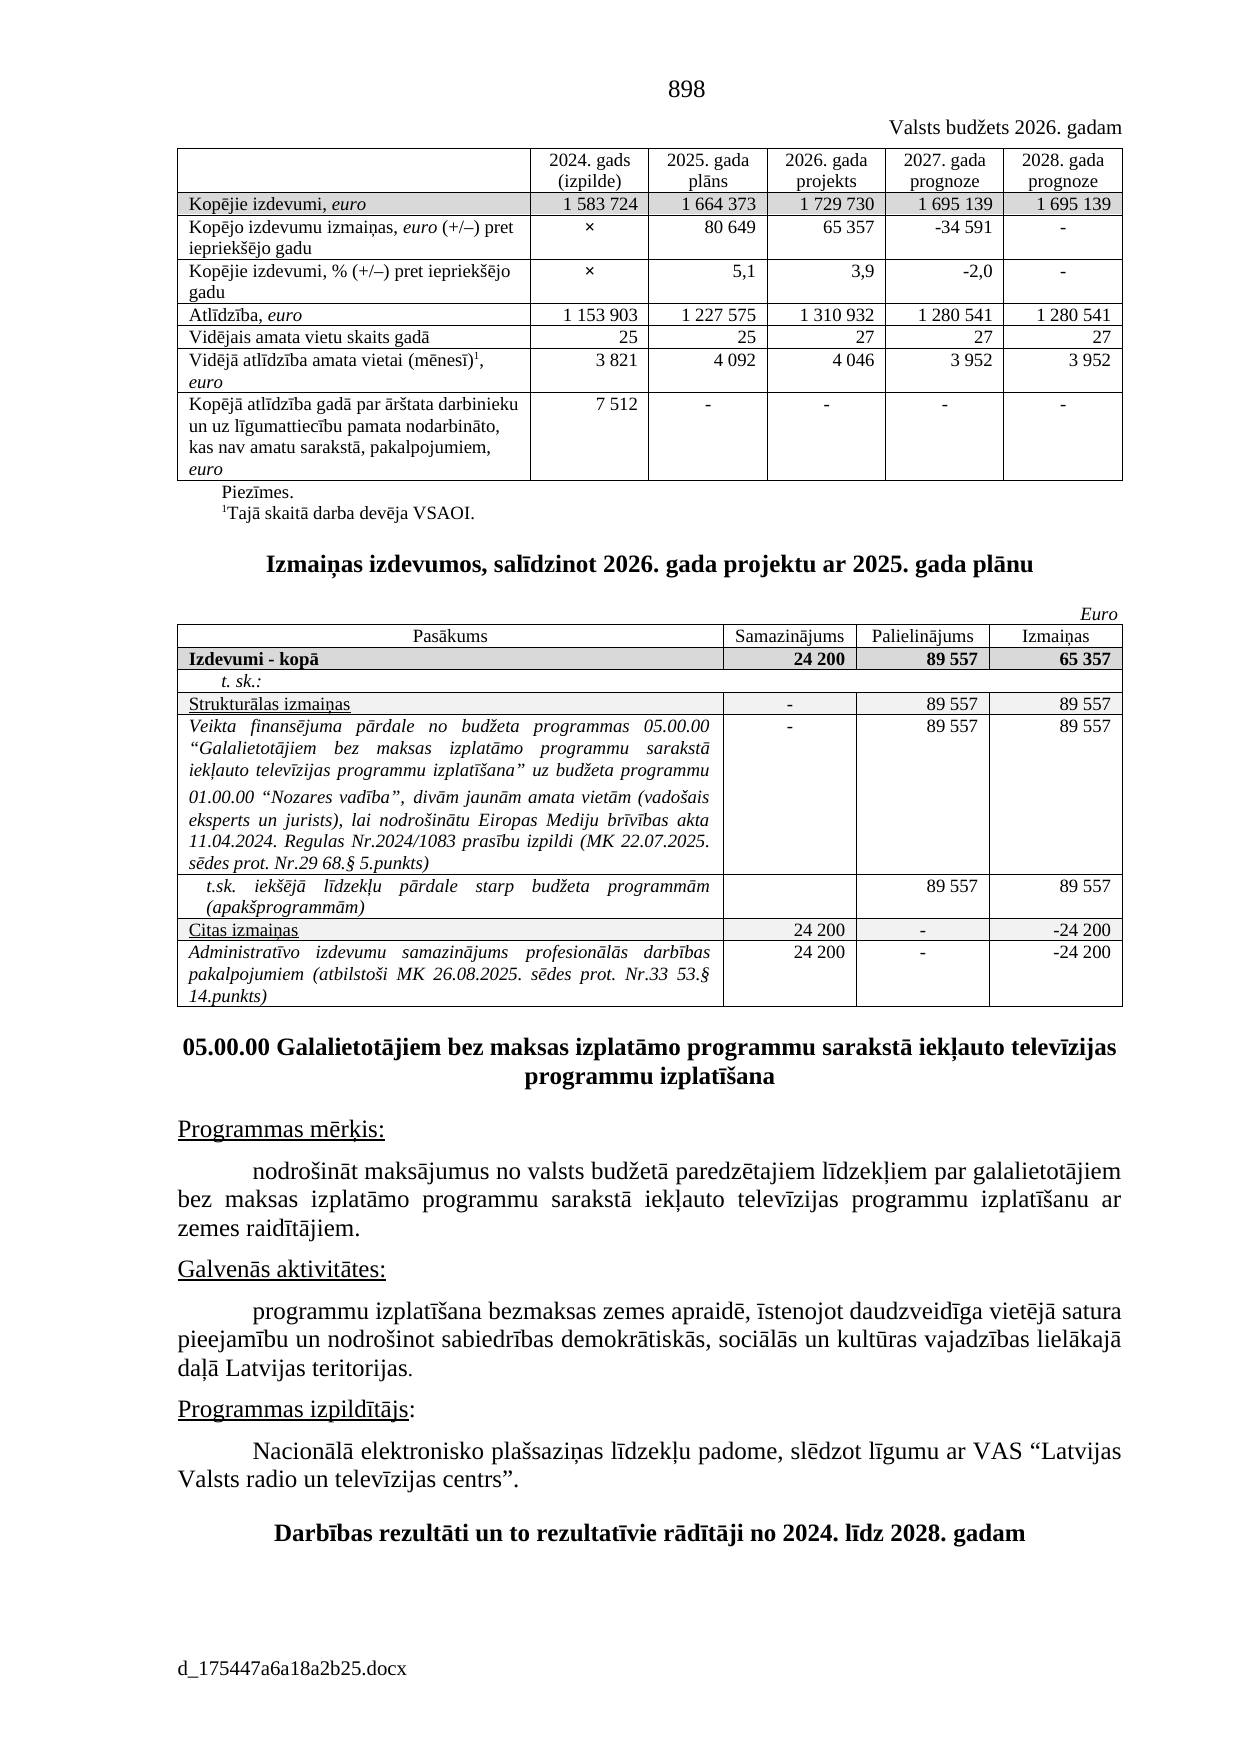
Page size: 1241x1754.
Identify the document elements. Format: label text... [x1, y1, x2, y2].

table_header 2024. gads (izpilde) [531, 149, 648, 192]
text programmu izplatīšana bezmaksas zemes apraidē, īstenojot daudzveidīga vietējā satura pieejamību un nodrošinot sabiedrības demokrātiskās, sociālās un kultūras vajadzības lielākajā daļā Latvijas teritorijas. [177, 1296, 1122, 1382]
table_cell 7 512 [531, 393, 648, 479]
table_cell 89 557 [990, 875, 1122, 918]
table_cell Kopējā atlīdzība gadā par ārštata darbinieku un uz līgumattiecību pamata nodarbināto, kas nav amatu sarakstā, pakalpojumiem, euro [178, 393, 530, 479]
table_cell Citas izmaiņas [178, 919, 723, 940]
table_cell 3 952 [886, 349, 1003, 392]
table_cell 1 280 541 [1004, 304, 1122, 325]
table_header Palielinājums [857, 625, 989, 647]
table_cell 89 557 [857, 693, 989, 714]
table_cell -2,0 [886, 260, 1003, 303]
table_cell Vidējā atlīdzība amata vietai (mēnesī)1, euro [178, 349, 530, 392]
table_cell Izdevumi - kopā [178, 648, 723, 669]
table_cell 1 583 724 [531, 193, 648, 214]
table_header Pasākums [178, 625, 723, 647]
table_cell 89 557 [857, 648, 989, 669]
table_cell 25 [649, 326, 767, 348]
table_cell 65 357 [768, 216, 885, 259]
text Galvenās aktivitātes: [177, 1254, 1122, 1283]
table_cell 1 280 541 [886, 304, 1003, 325]
table_cell 3 952 [1004, 349, 1122, 392]
table_cell - [857, 941, 989, 1006]
table_cell 89 557 [990, 715, 1122, 873]
table_header Samazinājums [724, 625, 856, 647]
table_cell -24 200 [990, 941, 1122, 1006]
text Programmas mērķis: [177, 1114, 1122, 1143]
table_cell 1 695 139 [886, 193, 1003, 214]
table_cell 27 [886, 326, 1003, 348]
table_cell Kopējie izdevumi, % (+/–) pret iepriekšējo gadu [178, 260, 530, 303]
table_cell 24 200 [724, 648, 856, 669]
text Euro [1002, 602, 1122, 624]
table_cell 27 [1004, 326, 1122, 348]
table_cell 27 [768, 326, 885, 348]
table_cell × [531, 216, 648, 259]
table_cell Atlīdzība, euro [178, 304, 530, 325]
table_cell 1 695 139 [1004, 193, 1122, 214]
table_cell 89 557 [857, 715, 989, 873]
text 05.00.00 Galalietotājiem bez maksas izplatāmo programmu sarakstā iekļauto televīzijas programmu izplatīšana [177, 1032, 1122, 1089]
table_cell 4 046 [768, 349, 885, 392]
table_cell -34 591 [886, 216, 1003, 259]
table_cell 89 557 [857, 875, 989, 918]
table_cell Vidējais amata vietu skaits gadā [178, 326, 530, 348]
table_header 2028. gada prognoze [1004, 149, 1122, 192]
table_cell 25 [531, 326, 648, 348]
table_cell 1 664 373 [649, 193, 767, 214]
table_header Izmaiņas [990, 625, 1122, 647]
table_cell t.sk. iekšējā līdzekļu pārdale starp budžeta programmām (apakšprogrammām) [178, 875, 723, 918]
table_cell 80 649 [649, 216, 767, 259]
table_cell - [886, 393, 1003, 479]
table_cell - [1004, 393, 1122, 479]
text 1Tajā skaitā darba devēja VSAOI. [177, 502, 1122, 524]
table_cell Kopējo izdevumu izmaiņas, euro (+/–) pret iepriekšējo gadu [178, 216, 530, 259]
table_cell - [1004, 260, 1122, 303]
table_cell 3 821 [531, 349, 648, 392]
table_cell × [531, 260, 648, 303]
table_header [178, 149, 530, 192]
table_cell 24 200 [724, 941, 856, 1006]
text Izmaiņas izdevumos, salīdzinot 2026. gada projektu ar 2025. gada plānu [177, 549, 1122, 577]
table_header 2027. gada prognoze [886, 149, 1003, 192]
text nodrošināt maksājumus no valsts budžetā paredzētajiem līdzekļiem par galalietotājiem bez maksas izplatāmo programmu sarakstā iekļauto televīzijas programmu izplatīšanu ar zemes raidītājiem. [177, 1156, 1122, 1242]
table_header 2026. gada projekts [768, 149, 885, 192]
table_cell 89 557 [990, 693, 1122, 714]
table_cell - [724, 693, 856, 714]
table_cell - [857, 919, 989, 940]
table_cell Veikta finansējuma pārdale no budžeta programmas 05.00.00 “Galalietotājiem bez maksas izplatāmo programmu sarakstā iekļauto televīzijas programmu izplatīšana” uz budžeta programmu 01.00.00 “Nozares vadība”, divām jaunām amata vietām (vadošais eksperts un jurists), lai nodrošinātu Eiropas Mediju brīvības akta 11.04.2024. Regulas Nr.2024/1083 prasību izpildi (MK 22.07.2025. sēdes prot. Nr.29 68.§ 5.punkts) [178, 715, 723, 873]
table_header 2025. gada plāns [649, 149, 767, 192]
table_cell -24 200 [990, 919, 1122, 940]
table_cell 3,9 [768, 260, 885, 303]
text Nacionālā elektronisko plašsaziņas līdzekļu padome, slēdzot līgumu ar VAS “Latvijas Valsts radio un televīzijas centrs”. [177, 1436, 1122, 1493]
table_cell 65 357 [990, 648, 1122, 669]
table_cell t. sk.: [178, 670, 1122, 692]
table_cell - [768, 393, 885, 479]
table_cell 1 729 730 [768, 193, 885, 214]
table_cell Administratīvo izdevumu samazinājums profesionālās darbības pakalpojumiem (atbilstoši MK 26.08.2025. sēdes prot. Nr.33 53.§ 14.punkts) [178, 941, 723, 1006]
table_cell 1 153 903 [531, 304, 648, 325]
text Darbības rezultāti un to rezultatīvie rādītāji no 2024. līdz 2028. gadam [177, 1518, 1122, 1547]
table_cell Kopējie izdevumi, euro [178, 193, 530, 214]
text Piezīmes. [177, 481, 1122, 502]
table_cell - [1004, 216, 1122, 259]
table_cell - [649, 393, 767, 479]
table_cell [724, 875, 856, 918]
table_cell 4 092 [649, 349, 767, 392]
table_cell - [724, 715, 856, 873]
table_cell 1 310 932 [768, 304, 885, 325]
table_cell 1 227 575 [649, 304, 767, 325]
table_cell 24 200 [724, 919, 856, 940]
text Programmas izpildītājs: [177, 1394, 1122, 1423]
table_cell Strukturālas izmaiņas [178, 693, 723, 714]
table_cell 5,1 [649, 260, 767, 303]
